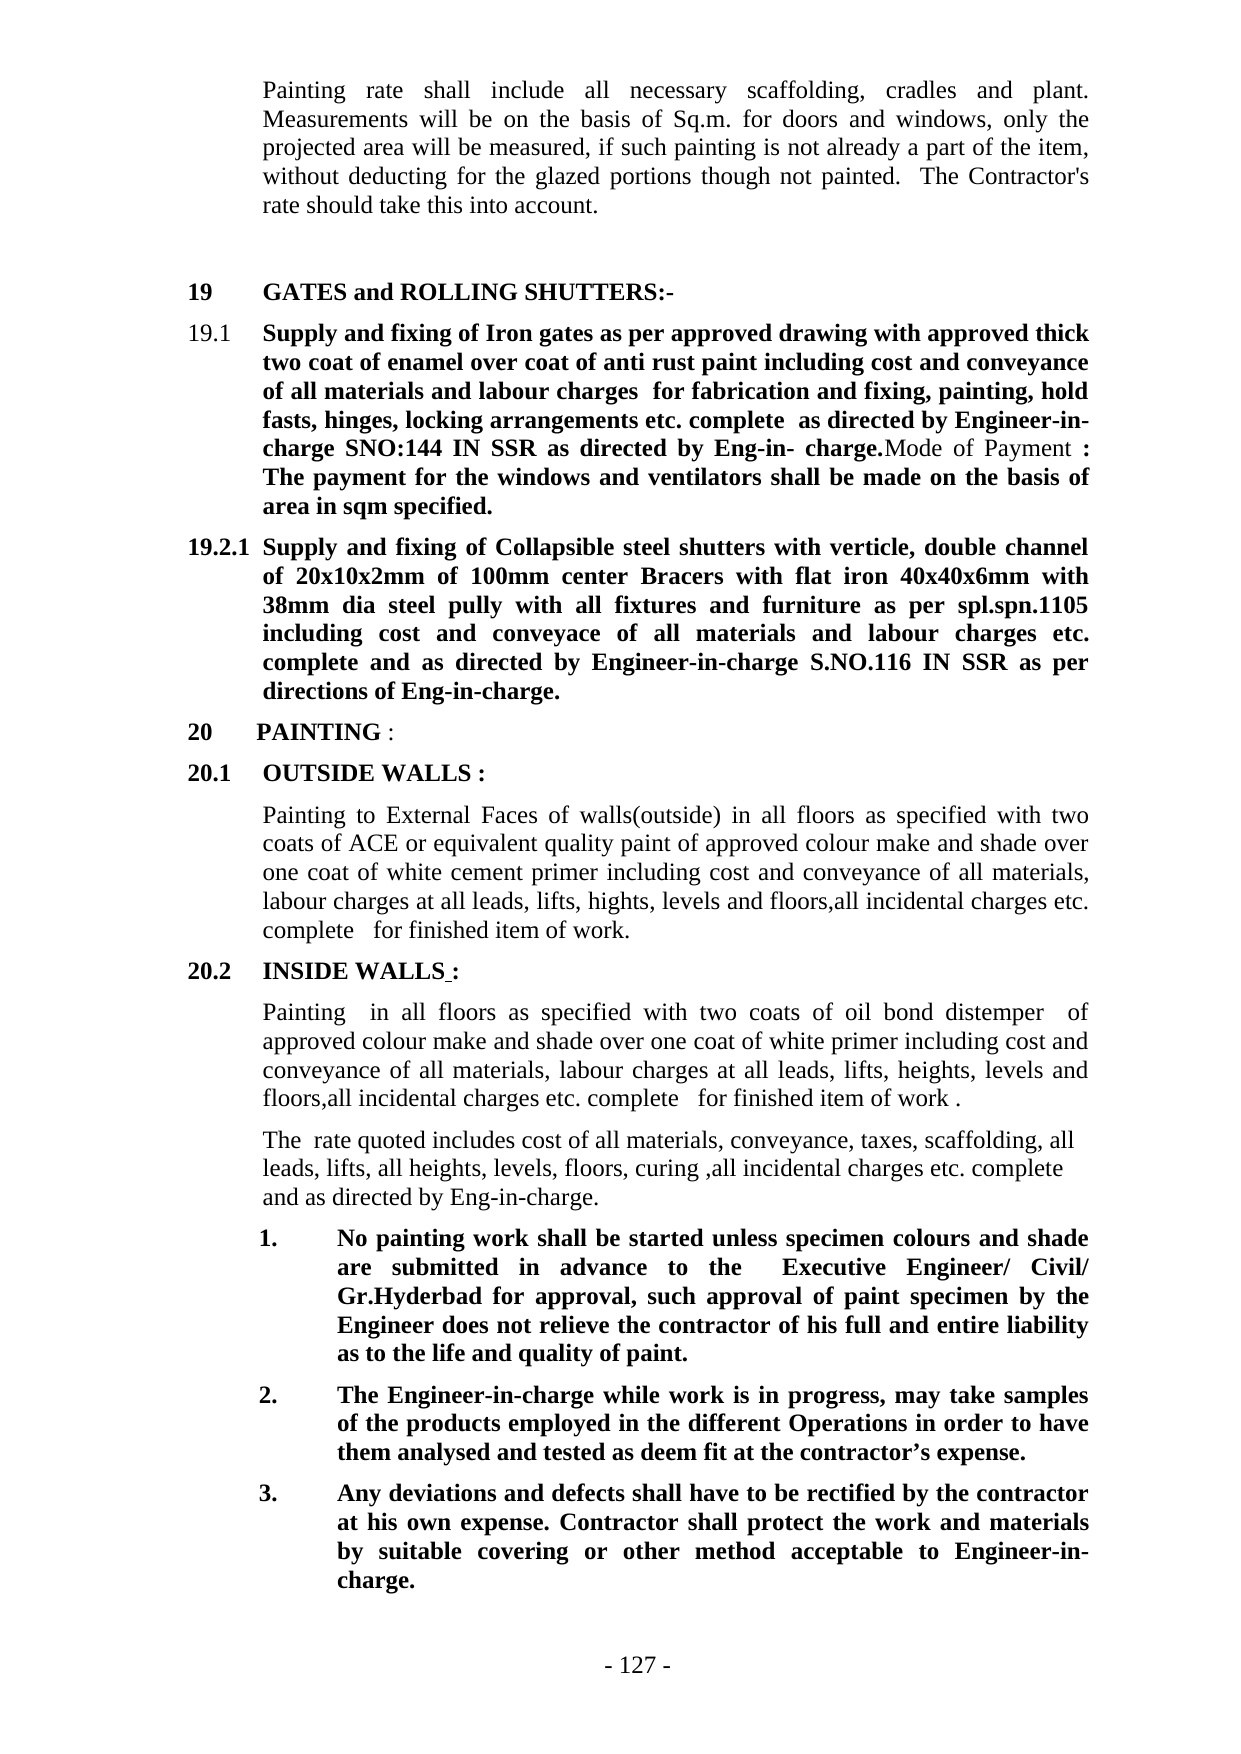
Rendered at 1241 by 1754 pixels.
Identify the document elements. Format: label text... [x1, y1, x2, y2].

text 1. No painting work shall be started unless specimen colours and shade are submitted in advance to the Executive Engineer/ Civil/ Gr.Hyderbad for approval, such approval of paint specimen by the Engineer does not relieve the contractor of his full and entire liability as to the life and quality of paint. [259, 1223, 1090, 1367]
title 20.2 INSIDE WALLS : [187, 956, 1090, 985]
title The rate quoted includes cost of all materials, conveyance, taxes, scaffolding, all leads, lifts, all heights, levels, floors, curing ,all incidental charges etc. complete and as directed by Eng-in-charge. [262, 1125, 1090, 1211]
text 19.1 Supply and fixing of Iron gates as per approved drawing with approved thick two coat of enamel over coat of anti rust paint including cost and conveyance of all materials and labour charges for fabrication and fixing, painting, hold fasts, hinges, locking arrangements etc. complete as directed by Engineer-in-charge SNO:144 IN SSR as directed by Eng-in- charge.Mode of Payment : The payment for the windows and ventilators shall be made on the basis of area in sqm specified. [187, 318, 1090, 520]
list Supply and fixing of Collapsible steel shutters with verticle, double channel of 20x10x2mm of 100mm center Bracers with flat iron 40x40x6mm with 38mm dia steel pully with all fixtures and furniture as per spl.spn.1105 including cost and conveyace of all materials and labour charges etc. complete and as directed by Engineer-in-charge S.NO.116 IN SSR as per directions of Eng-in-charge. [187, 532, 1090, 705]
text Painting rate shall include all necessary scaffolding, cradles and plant. Measurements will be on the basis of Sq.m. for doors and windows, only the projected area will be measured, if such painting is not already a part of the item, without deducting for the glazed portions though not painted. The Contractor's rate should take this into account. [187, 75, 1090, 219]
title 20 PAINTING : [187, 717, 1090, 746]
text 2. The Engineer-in-charge while work is in progress, may take samples of the products employed in the different Operations in order to have them analysed and tested as deem fit at the contractor’s expense. [259, 1380, 1090, 1466]
title Painting to External Faces of walls(outside) in all floors as specified with two coats of ACE or equivalent quality paint of approved colour make and shade over one coat of white cement primer including cost and conveyance of all materials, labour charges at all leads, lifts, hights, levels and floors,all incidental charges etc. complete for finished item of work. [187, 800, 1090, 943]
title Painting in all floors as specified with two coats of oil bond distemper of approved colour make and shade over one coat of white primer including cost and conveyance of all materials, labour charges at all leads, lifts, heights, levels and floors,all incidental charges etc. complete for finished item of work . [262, 997, 1090, 1112]
title 20.1 OUTSIDE WALLS : [187, 758, 1090, 787]
text 3. Any deviations and defects shall have to be rectified by the contractor at his own expense. Contractor shall protect the work and materials by suitable covering or other method acceptable to Engineer-in-charge. [259, 1478, 1090, 1593]
title 19 GATES and ROLLING SHUTTERS:- [187, 277, 1090, 306]
